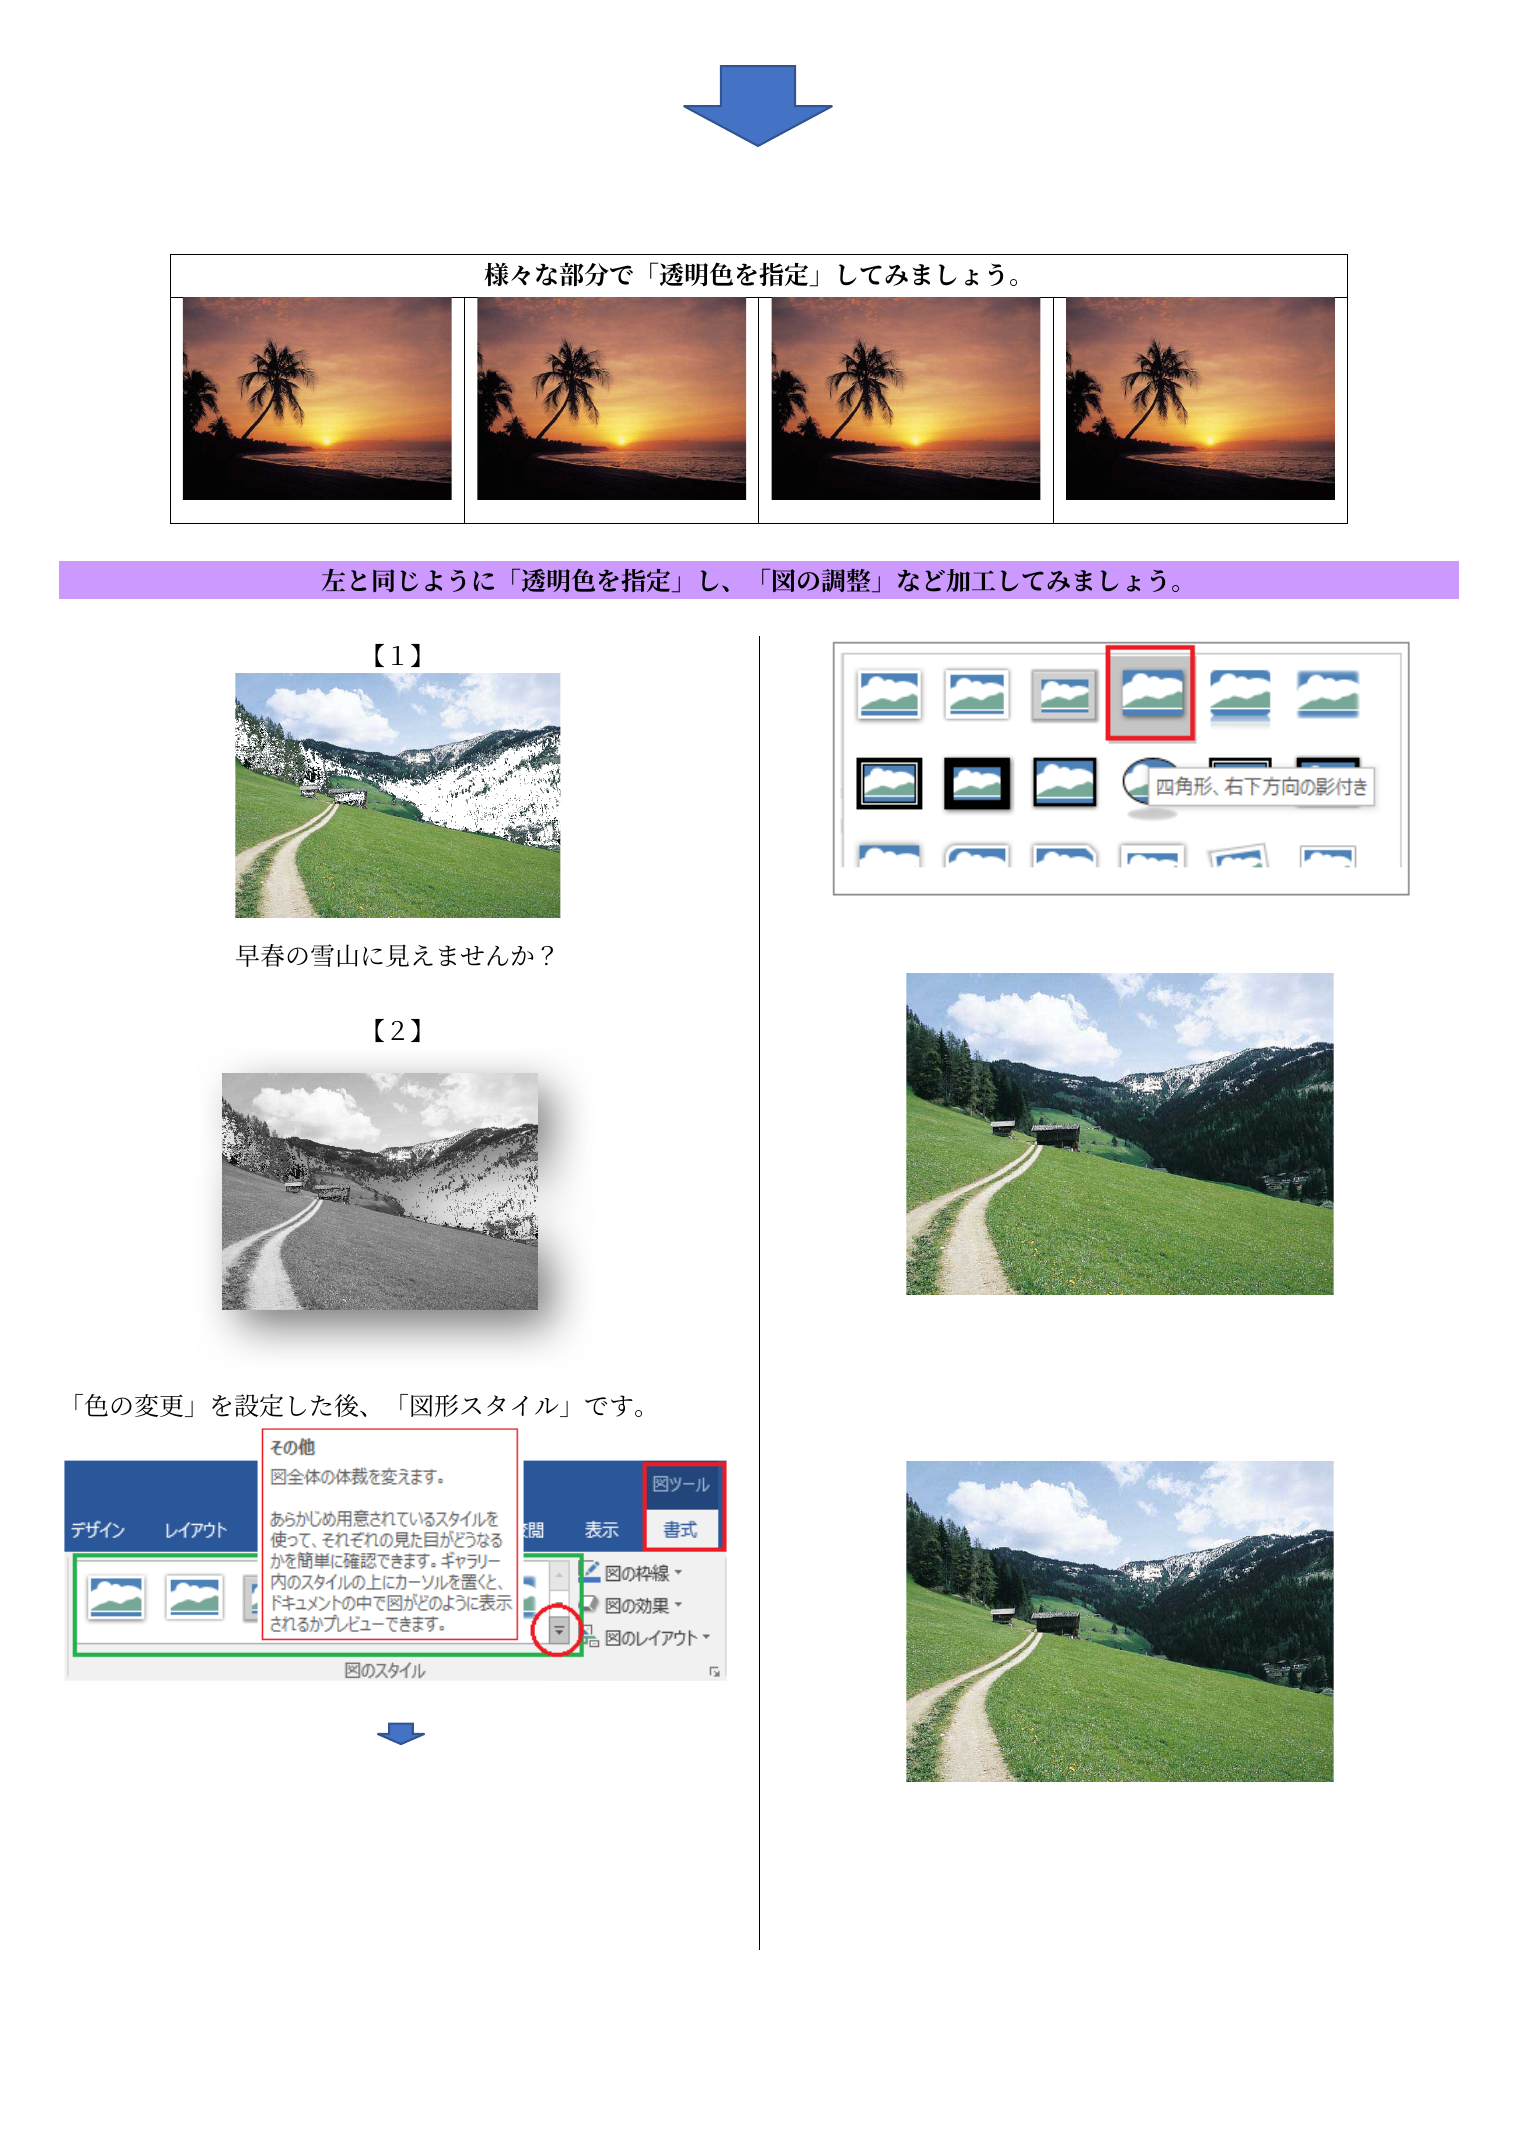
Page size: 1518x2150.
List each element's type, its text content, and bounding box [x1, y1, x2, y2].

text 【１】 [59, 636, 737, 674]
picture [1066, 297, 1335, 500]
text 左と同じように「透明色を指定」し、「図の調整」など加工してみましょう。 [59, 561, 1459, 599]
table_cell [1054, 298, 1347, 523]
table_cell [759, 298, 1053, 523]
picture [477, 297, 747, 500]
table_cell [171, 298, 464, 523]
picture [771, 297, 1041, 500]
table_cell [465, 298, 758, 523]
text 【２】 [59, 1011, 737, 1049]
picture [906, 973, 1334, 1295]
text 「色の変更」を設定した後、「図形スタイル」です。 [59, 1386, 737, 1423]
picture [827, 636, 1413, 902]
text 早春の雪山に見えませんか？ [59, 936, 737, 974]
picture [906, 1461, 1334, 1782]
table_header 様々な部分で「透明色を指定」してみましょう。 [171, 255, 1347, 297]
picture [59, 1423, 738, 1688]
picture [235, 673, 561, 918]
picture [182, 297, 452, 500]
